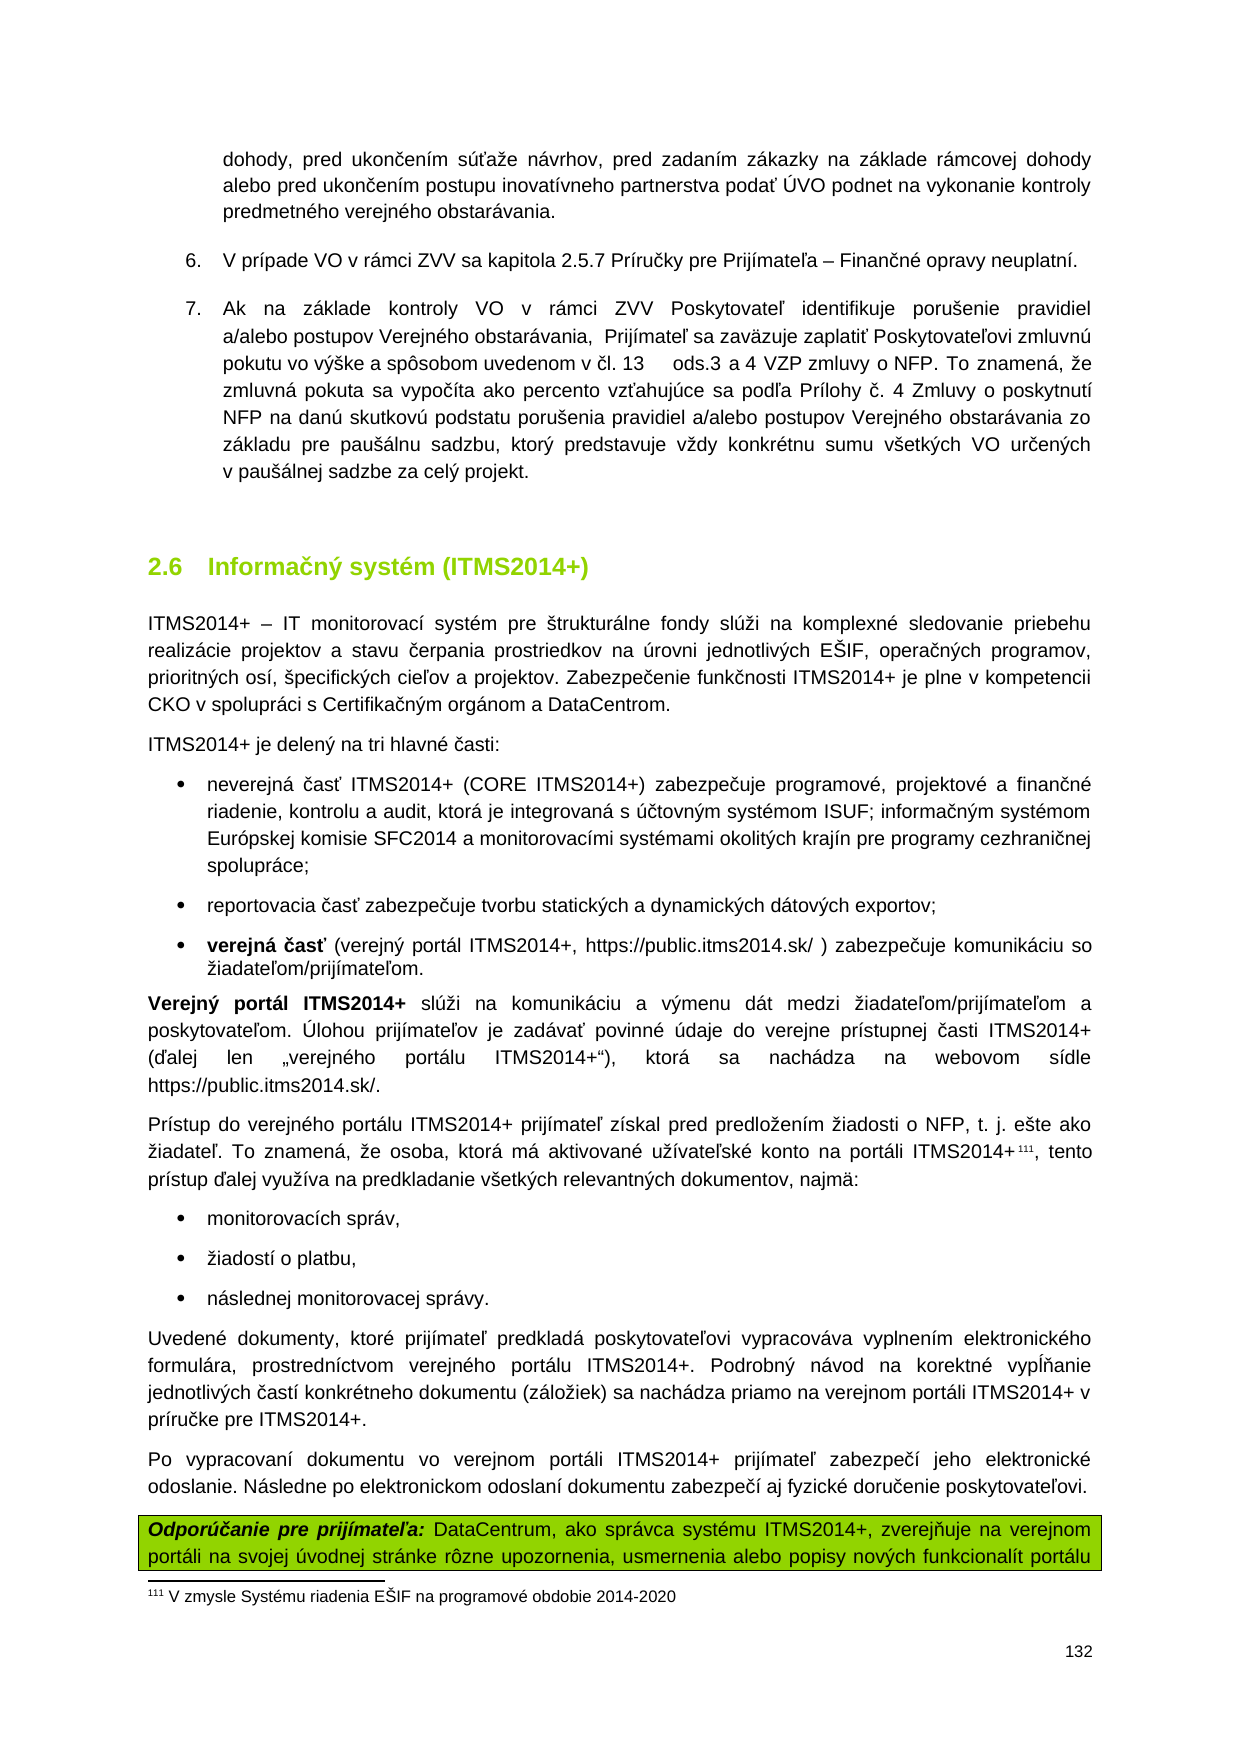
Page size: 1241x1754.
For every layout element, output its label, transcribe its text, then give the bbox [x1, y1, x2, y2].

list Ak na základe kontroly VO v rámci ZVV Poskytovateľ identifikuje porušenie pravidiel a/alebo postupov Verejného obstarávania, Prijímateľ sa zaväzuje zaplatiť Poskytovateľovi zmluvnú pokutu vo výške a spôsobom uvedenom v čl. 13 ods.3 a 4 VZP zmluvy o NFP. To znamená, že zmluvná pokuta sa vypočíta ako percento vzťahujúce sa podľa Prílohy č. 4 Zmluvy o poskytnutí NFP na danú skutkovú podstatu porušenia pravidiel a/alebo postupov Verejného obstarávania zo základu pre paušálnu sadzbu, ktorý predstavuje vždy konkrétnu sumu všetkých VO určených v paušálnej sadzbe za celý projekt. [185, 297, 1092, 483]
text žiadostí o platbu, [177, 1247, 1092, 1270]
text monitorovacích správ, [177, 1207, 1092, 1230]
text Uvedené dokumenty, ktoré prijímateľ predkladá poskytovateľovi vypracováva vyplnením elektronického formulára, prostredníctvom verejného portálu ITMS2014+. Podrobný návod na korektné vypĺňanie jednotlivých častí konkrétneho dokumentu (záložiek) sa nachádza priamo na verejnom portáli ITMS2014+ v príručke pre ITMS2014+. [148, 1327, 1092, 1431]
text ITMS2014+ je delený na tri hlavné časti: [148, 733, 1092, 756]
text Po vypracovaní dokumentu vo verejnom portáli ITMS2014+ prijímateľ zabezpečí jeho elektronické odoslanie. Následne po elektronickom odoslaní dokumentu zabezpečí aj fyzické doručenie poskytovateľovi. [148, 1448, 1092, 1498]
text reportovacia časť zabezpečuje tvorbu statických a dynamických dátových exportov; [177, 894, 1092, 917]
text Verejný portál ITMS2014+ slúži na komunikáciu a výmenu dát medzi žiadateľom/prijímateľom a poskytovateľom. Úlohou prijímateľov je zadávať povinné údaje do verejne prístupnej časti ITMS2014+ (ďalej len „verejného portálu ITMS2014+“), ktorá sa nachádza na webovom sídle https://public.itms2014.sk/. [148, 992, 1092, 1096]
text ITMS2014+ – IT monitorovací systém pre štrukturálne fondy slúži na komplexné sledovanie priebehu realizácie projektov a stavu čerpania prostriedkov na úrovni jednotlivých EŠIF, operačných programov, prioritných osí, špecifických cieľov a projektov. Zabezpečenie funkčnosti ITMS2014+ je plne v kompetencii CKO v spolupráci s Certifikačným orgánom a DataCentrom. [148, 612, 1092, 716]
text Prístup do verejného portálu ITMS2014+ prijímateľ získal pred predložením žiadosti o NFP, t. j. ešte ako žiadateľ. To znamená, že osoba, ktorá má aktivované užívateľské konto na portáli ITMS2014+, tento prístup ďalej využíva na predkladanie všetkých relevantných dokumentov, najmä: [148, 1113, 1092, 1190]
subtitle Informačný systém (ITMS2014+) [148, 552, 1092, 581]
text verejná časť (verejný portál ITMS2014+, https://public.itms2014.sk/ ) zabezpečuje komunikáciu so žiadateľom/prijímateľom. [177, 934, 1092, 979]
text neverejná časť ITMS2014+ (CORE ITMS2014+) zabezpečuje programové, projektové a finančné riadenie, kontrolu a audit, ktorá je integrovaná s účtovným systémom ISUF; informačným systémom Európskej komisie SFC2014 a monitorovacími systémami okolitých krajín pre programy cezhraničnej spolupráce; [177, 773, 1092, 877]
list V prípade VO v rámci ZVV sa kapitola 2.5.7 Príručky pre Prijímateľa – Finančné opravy neuplatní. [185, 248, 1092, 271]
text následnej monitorovacej správy. [177, 1287, 1092, 1309]
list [185, 148, 1092, 222]
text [139, 1516, 1101, 1570]
